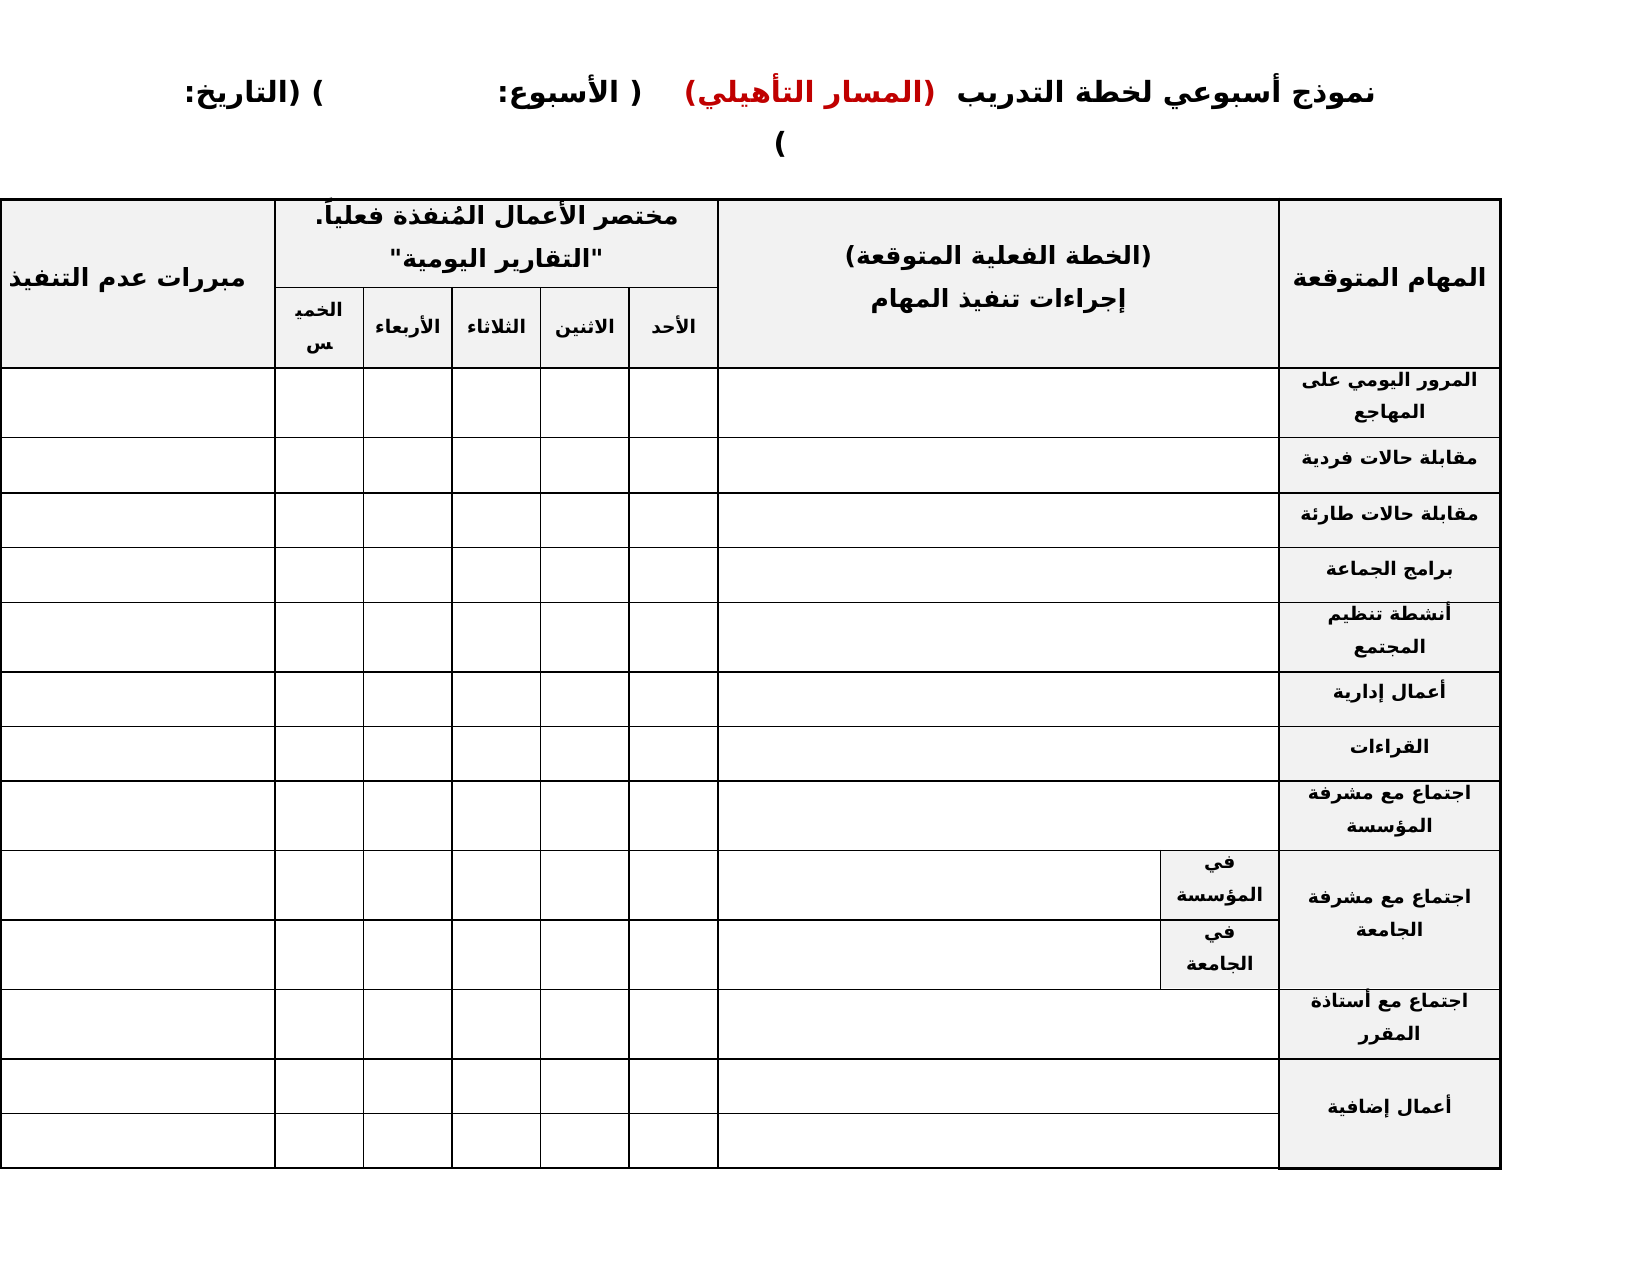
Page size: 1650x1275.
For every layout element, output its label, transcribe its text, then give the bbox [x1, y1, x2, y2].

table_cell [364, 494, 451, 547]
table_header مختصر الأعمال المُنفذة فعلياً. "التقارير اليومية" [276, 201, 717, 287]
table_header المهام المتوقعة [1280, 201, 1499, 367]
table_cell [719, 921, 1160, 988]
table_cell [276, 548, 363, 602]
table_cell أنشطة تنظيم المجتمع [1280, 603, 1499, 671]
table_cell [719, 990, 1278, 1058]
table_cell [453, 727, 540, 780]
table_cell [276, 727, 363, 780]
table_cell [630, 494, 717, 547]
table_cell [630, 1060, 717, 1112]
table_cell [719, 369, 1278, 437]
table_header مبررات عدم التنفيذ [2, 201, 274, 367]
table_cell [453, 603, 540, 671]
table_cell [541, 1060, 628, 1112]
table_cell [364, 782, 451, 850]
table_cell [2, 603, 274, 671]
table_cell [630, 1114, 717, 1167]
table_cell [541, 548, 628, 602]
table_cell [630, 369, 717, 437]
table_cell [453, 673, 540, 726]
table_cell [630, 603, 717, 671]
table_cell [719, 1060, 1278, 1112]
table_cell [453, 548, 540, 602]
table_cell [630, 727, 717, 780]
table_cell [276, 438, 363, 492]
table_cell اجتماع مع مشرفة الجامعة [1280, 851, 1499, 988]
table_cell [541, 603, 628, 671]
table_cell [541, 851, 628, 919]
table_cell [541, 438, 628, 492]
table_cell القراءات [1280, 727, 1499, 780]
table_cell [364, 851, 451, 919]
table_cell [2, 727, 274, 780]
table_cell [276, 1060, 363, 1112]
table_cell أعمال إدارية [1280, 673, 1499, 726]
table_cell [2, 782, 274, 850]
table_cell الاثنين [541, 288, 628, 367]
table_cell [719, 727, 1278, 780]
table_cell [630, 548, 717, 602]
table_cell برامج الجماعة [1280, 548, 1499, 602]
table_cell [541, 494, 628, 547]
table_cell [364, 1060, 451, 1112]
table_cell [719, 548, 1278, 602]
table_cell الأحد [630, 288, 717, 367]
table_cell [453, 1060, 540, 1112]
table_cell [541, 990, 628, 1058]
text نموذج أسبوعي لخطة التدريب (المسار التأهيلي) ( الأسبوع: ) (التاريخ: ) [45, 75, 1515, 160]
table_cell [2, 548, 274, 602]
table_cell [630, 438, 717, 492]
table_cell [630, 921, 717, 988]
table_cell [541, 921, 628, 988]
table_cell في المؤسسة [1161, 851, 1278, 919]
table_cell [276, 782, 363, 850]
table_cell [364, 921, 451, 988]
table_cell [2, 1060, 274, 1112]
table_cell الخميس [276, 288, 363, 367]
table_cell [719, 494, 1278, 547]
table_cell [364, 603, 451, 671]
table_cell [2, 1114, 274, 1167]
table_cell اجتماع مع مشرفة المؤسسة [1280, 782, 1499, 850]
table_cell [630, 673, 717, 726]
table_cell [364, 369, 451, 437]
table_cell مقابلة حالات طارئة [1280, 494, 1499, 547]
table_cell أعمال إضافية [1280, 1060, 1499, 1167]
table_cell [276, 673, 363, 726]
table_cell [276, 851, 363, 919]
table_cell الأربعاء [364, 288, 451, 367]
table_cell [2, 851, 274, 919]
table_cell [276, 1114, 363, 1167]
table_cell [453, 1114, 540, 1167]
table_cell [453, 782, 540, 850]
table_cell [2, 673, 274, 726]
table_cell المرور اليومي على المهاجع [1280, 369, 1499, 437]
table_cell [719, 1114, 1278, 1167]
table_cell [276, 494, 363, 547]
table_cell [719, 851, 1160, 919]
table_cell [276, 990, 363, 1058]
table_cell [453, 494, 540, 547]
table_header (الخطة الفعلية المتوقعة) إجراءات تنفيذ المهام [719, 201, 1278, 367]
table_cell [453, 369, 540, 437]
table_cell الثلاثاء [453, 288, 540, 367]
table_cell [364, 673, 451, 726]
table_cell [2, 494, 274, 547]
table_cell في الجامعة [1161, 921, 1278, 988]
table_cell [541, 673, 628, 726]
table_cell اجتماع مع أستاذة المقرر [1280, 990, 1499, 1058]
table_cell [453, 990, 540, 1058]
table_cell [453, 851, 540, 919]
table_cell [719, 438, 1278, 492]
table_cell [276, 369, 363, 437]
table_cell [2, 990, 274, 1058]
table_cell مقابلة حالات فردية [1280, 438, 1499, 492]
table_cell [2, 438, 274, 492]
table_cell [541, 1114, 628, 1167]
table_cell [364, 1114, 451, 1167]
table_cell [719, 782, 1278, 850]
table_cell [630, 851, 717, 919]
table_cell [541, 727, 628, 780]
table_cell [453, 921, 540, 988]
table_cell [541, 369, 628, 437]
table_cell [364, 548, 451, 602]
table_cell [276, 603, 363, 671]
table_cell [541, 782, 628, 850]
table_cell [630, 990, 717, 1058]
table_cell [630, 782, 717, 850]
table_cell [2, 921, 274, 988]
table_cell [453, 438, 540, 492]
table_cell [364, 990, 451, 1058]
table_cell [364, 727, 451, 780]
table_cell [2, 369, 274, 437]
table_cell [719, 673, 1278, 726]
table_cell [276, 921, 363, 988]
table_cell [364, 438, 451, 492]
table_cell [719, 603, 1278, 671]
